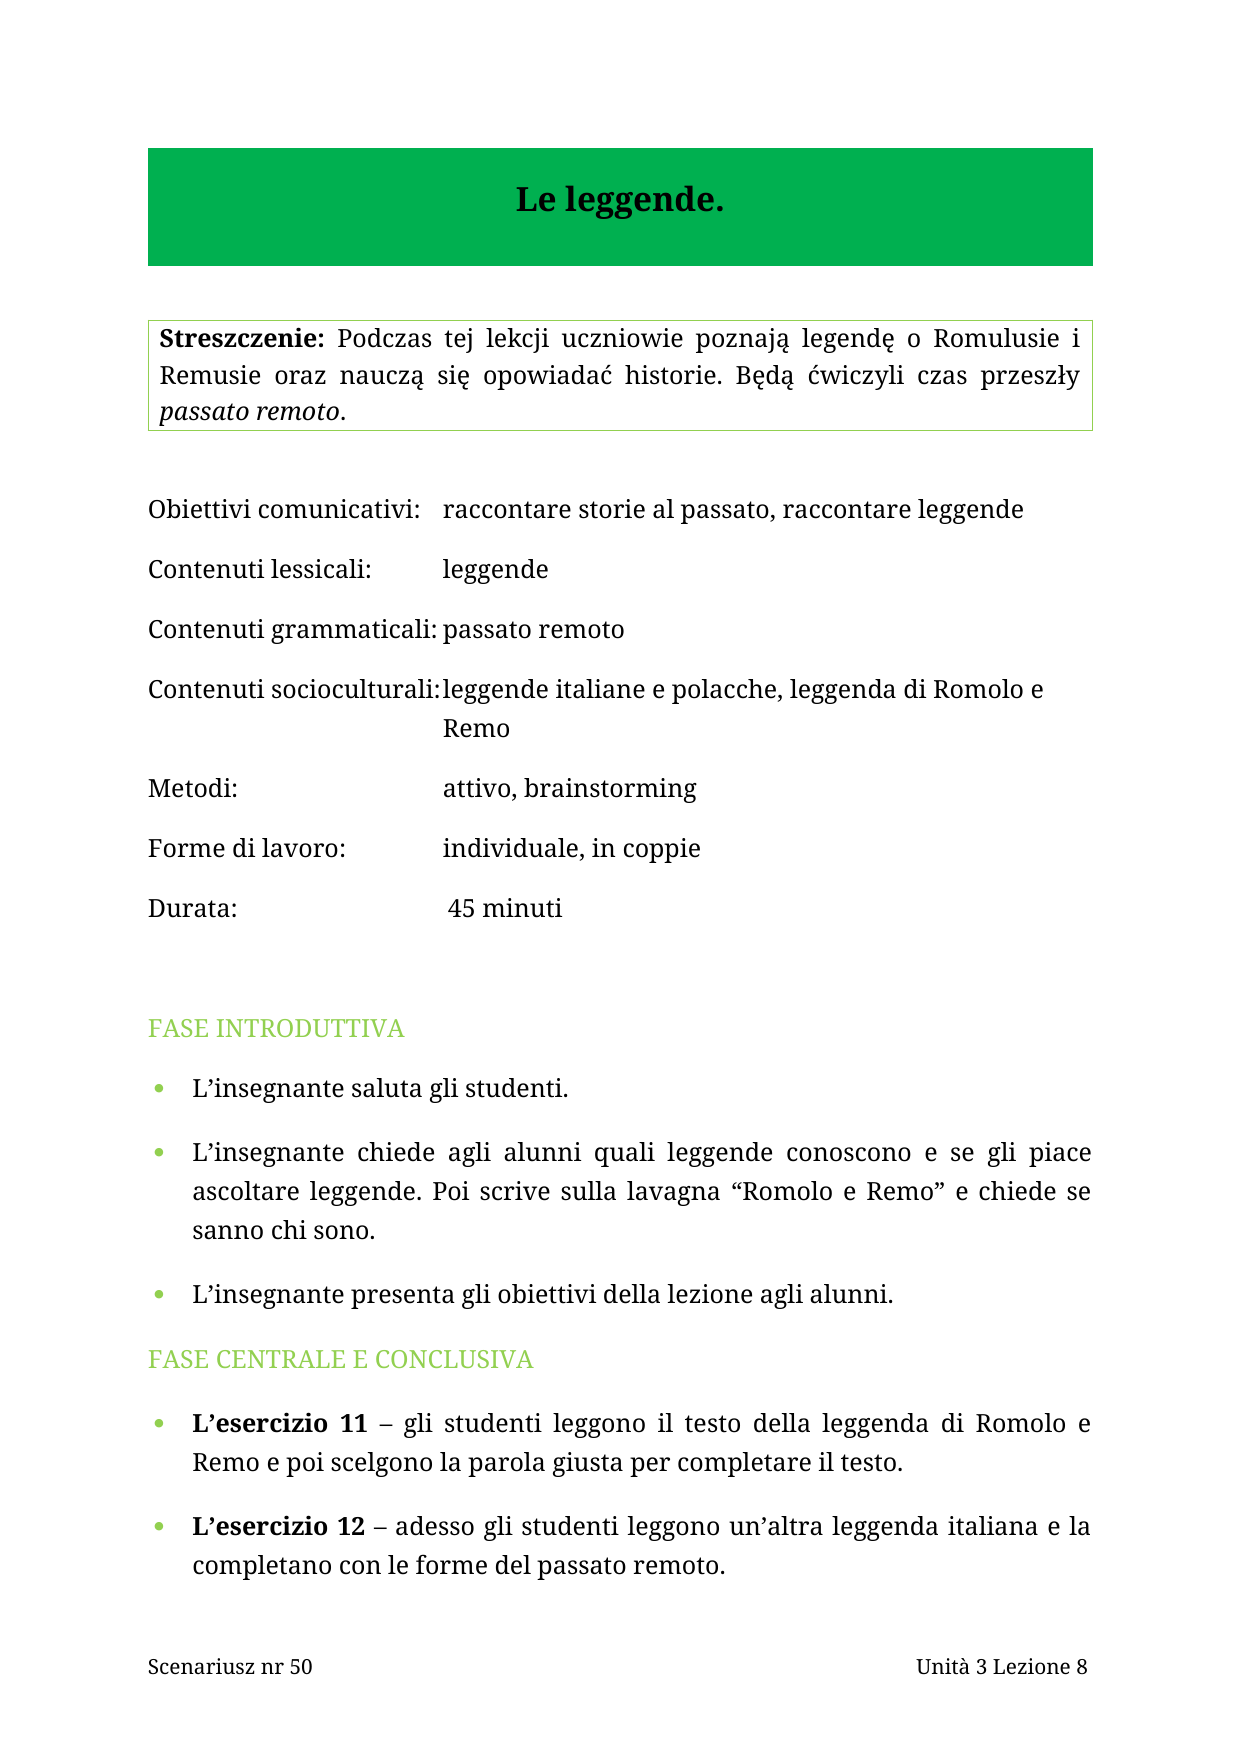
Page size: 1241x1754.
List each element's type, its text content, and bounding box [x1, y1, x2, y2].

list L’esercizio 11 – gli studenti leggono il testo della leggenda di Romolo e Remo e poi scelgono la parola giusta per completare il testo. [154, 1405, 1093, 1479]
text Contenuti grammaticali: passato remoto [148, 611, 1093, 645]
text Obiettivi comunicativi: raccontare storie al passato, raccontare leggende [148, 491, 1093, 525]
text Forme di lavoro: individuale, in coppie [148, 830, 1093, 864]
text Metodi: attivo, brainstorming [148, 770, 1093, 804]
text Contenuti lessicali: leggende [148, 551, 1093, 585]
text Durata: 45 minuti [148, 890, 1093, 924]
text FASE INTRODUTTIVA [148, 1010, 1093, 1044]
list L’insegnante chiede agli alunni quali leggende conoscono e se gli piace ascoltare leggende. Poi scrive sulla lavagna “Romolo e Remo” e chiede se sanno chi sono. [154, 1134, 1093, 1247]
table_header Streszczenie: Podczas tej lekcji uczniowie poznają legendę o Romulusie i Remusie oraz nauczą się opowiadać historie. Będą ćwiczyli czas przeszły passato remoto. [149, 321, 1092, 430]
list L’esercizio 12 – adesso gli studenti leggono un’altra leggenda italiana e la completano con le forme del passato remoto. [154, 1509, 1093, 1582]
table_header Le leggende. [148, 148, 1093, 266]
text FASE CENTRALE E CONCLUSIVA [148, 1341, 1093, 1375]
list L’insegnante presenta gli obiettivi della lezione agli alunni. [154, 1277, 1093, 1311]
text Contenuti socioculturali: leggende italiane e polacche, leggenda di Romolo e Remo [148, 671, 1093, 744]
list L’insegnante saluta gli studenti. [154, 1070, 1093, 1104]
